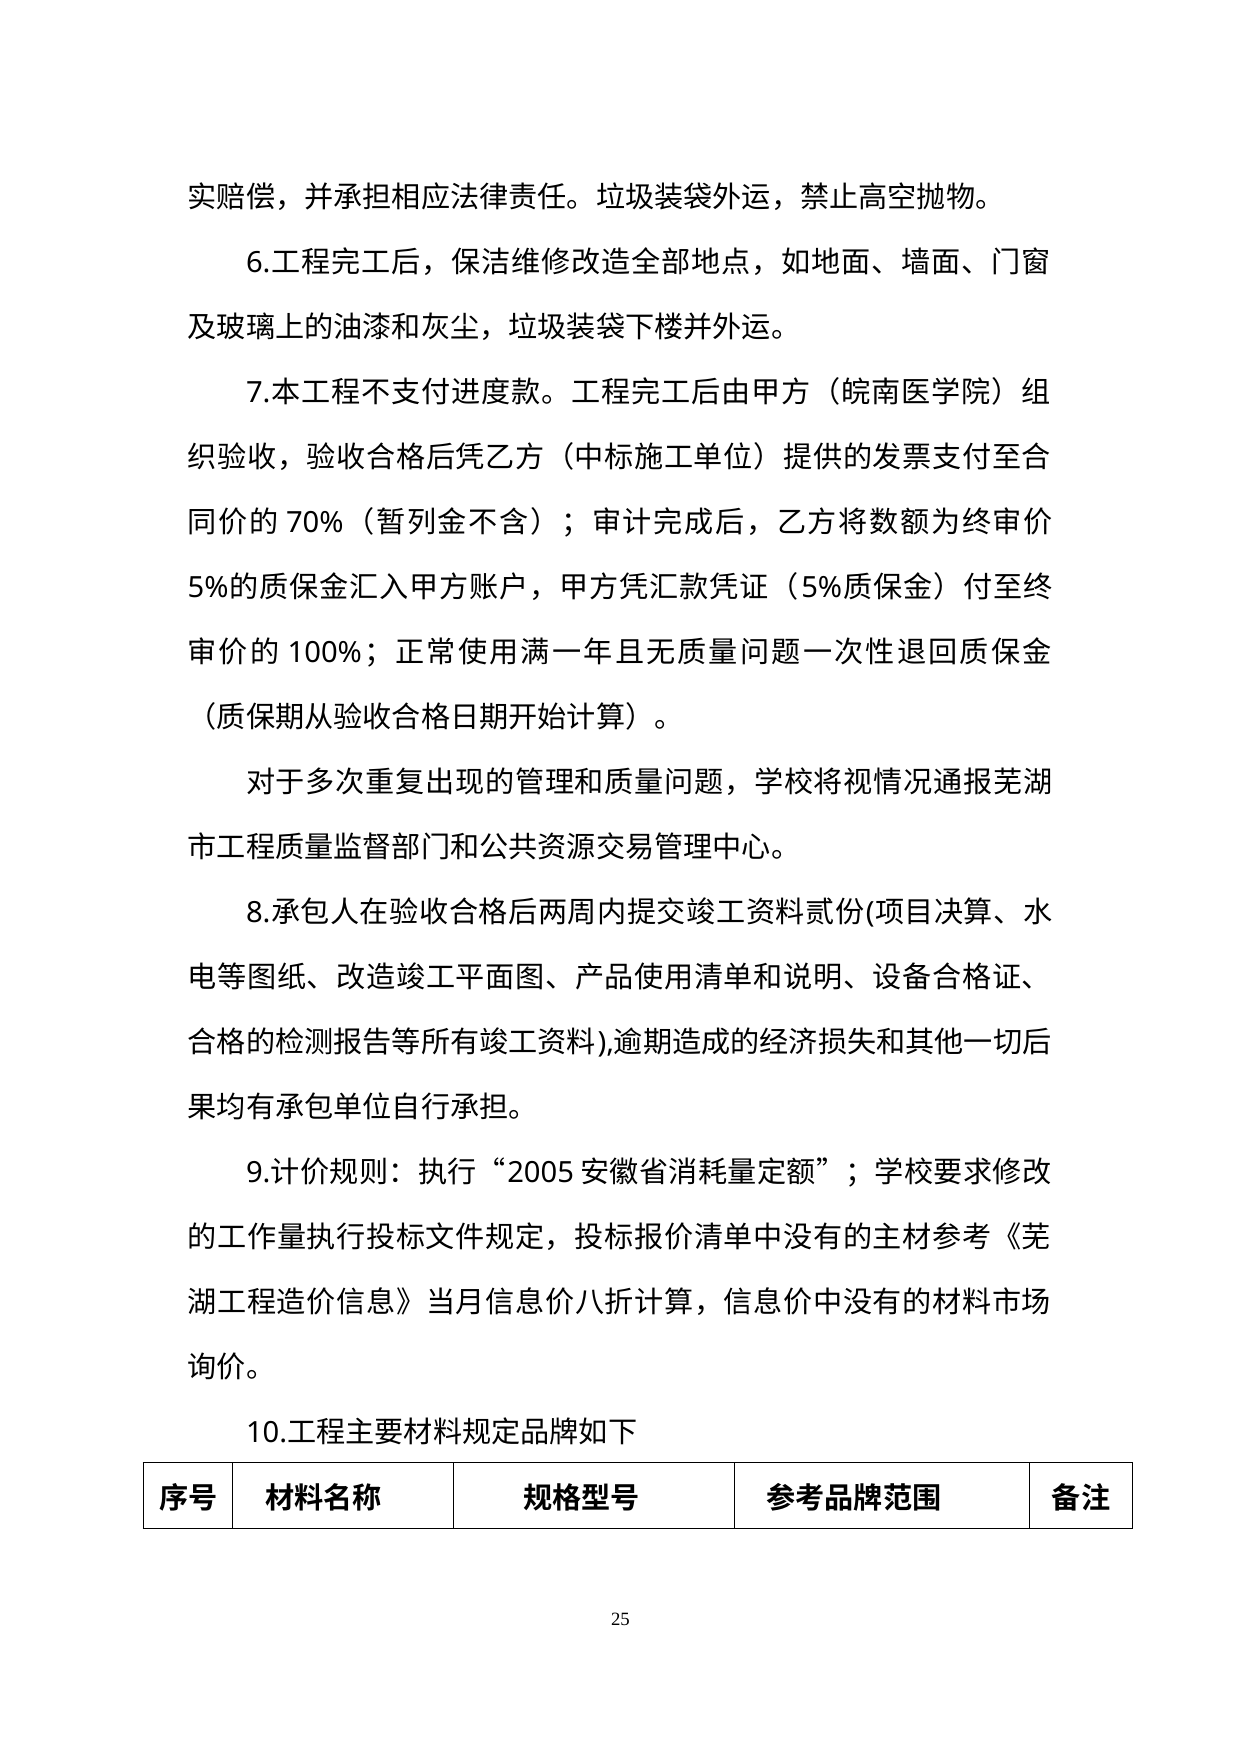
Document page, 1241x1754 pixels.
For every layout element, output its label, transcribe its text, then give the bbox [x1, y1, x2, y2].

table_header 参考品牌范围 [735, 1463, 1029, 1528]
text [187, 162, 1053, 227]
table_header 材料名称 [233, 1463, 453, 1528]
text 10.工程主要材料规定品牌如下 [187, 1397, 1053, 1462]
text 6.工程完工后，保洁维修改造全部地点，如地面、墙面、门窗及玻璃上的油漆和灰尘，垃圾装袋下楼并外运。 [187, 227, 1053, 357]
text 8.承包人在验收合格后两周内提交竣工资料贰份(项目决算、水电等图纸、改造竣工平面图、产品使用清单和说明、设备合格证、合格的检测报告等所有竣工资料),逾期造成的经济损失和其他一切后果均有承包单位自行承担。 [187, 877, 1053, 1137]
text 7.本工程不支付进度款。工程完工后由甲方（皖南医学院）组织验收，验收合格后凭乙方（中标施工单位）提供的发票支付至合同价的70%（暂列金不含）；审计完成后，乙方将数额为终审价5%的质保金汇入甲方账户，甲方凭汇款凭证（5%质保金）付至终审价的100%；正常使用满一年且无质量问题一次性退回质保金（质保期从验收合格日期开始计算）。 [187, 357, 1053, 747]
text 9.计价规则：执行“2005安徽省消耗量定额”；学校要求修改的工作量执行投标文件规定，投标报价清单中没有的主材参考《芜湖工程造价信息》当月信息价八折计算，信息价中没有的材料市场询价。 [187, 1137, 1053, 1397]
table_header 备注 [1030, 1463, 1132, 1528]
text 对于多次重复出现的管理和质量问题，学校将视情况通报芜湖市工程质量监督部门和公共资源交易管理中心。 [187, 747, 1053, 877]
table_header 序号 [144, 1463, 232, 1528]
table_header 规格型号 [454, 1463, 734, 1528]
